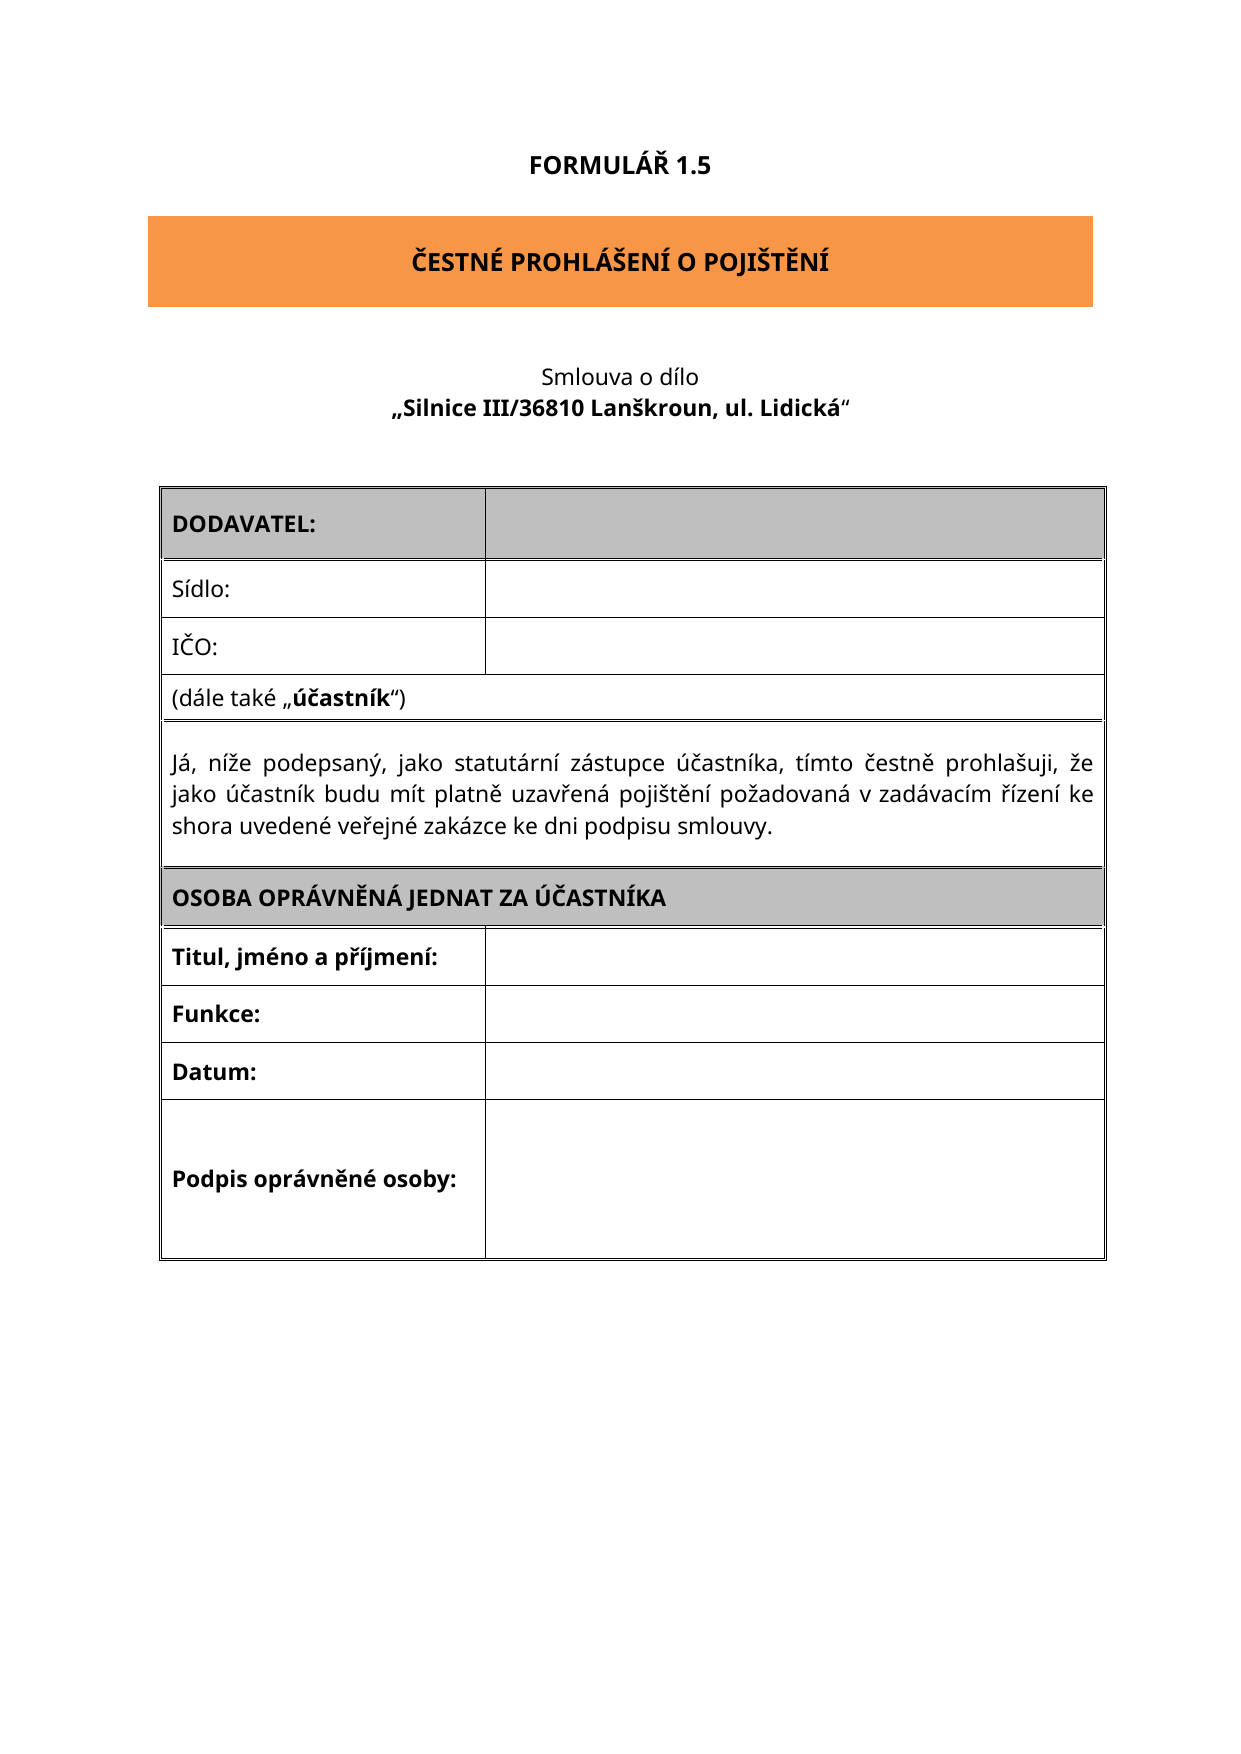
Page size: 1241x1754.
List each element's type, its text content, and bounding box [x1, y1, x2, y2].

table_cell [486, 558, 1104, 617]
text „Silnice III/36810 Lanškroun, ul. Lidická“ [148, 392, 1093, 423]
text Čestné prohlášení o pojištění [148, 244, 1093, 278]
table_cell Datum: [162, 1043, 485, 1099]
table_cell IČO: [162, 618, 485, 674]
text Smlouva o dílo [148, 361, 1093, 392]
table_cell [486, 986, 1104, 1042]
table_cell Funkce: [162, 986, 485, 1042]
table_cell Sídlo: [162, 558, 485, 617]
table_cell Titul, jméno a příjmení: [160, 925, 485, 985]
table_cell [486, 925, 1105, 985]
table_header [486, 489, 1104, 558]
table_cell osoba oprávněná jednat za účastníka [160, 866, 1105, 925]
table_cell (dále také „účastník“) [162, 675, 1104, 719]
table_cell [486, 1043, 1104, 1099]
table_cell Já, níže podepsaný, jako statutární zástupce účastníka, tímto čestně prohlašuji, že jako účastník budu mít platně uzavřená pojištění požadovaná v zadávacím řízení ke shora uvedené veřejné zakázce ke dni podpisu smlouvy. [160, 719, 1105, 866]
table_header DODAVATEL: [162, 489, 485, 558]
table_cell Podpis oprávněné osoby: [162, 1100, 485, 1258]
text FORMULÁŘ 1.5 [148, 148, 1093, 182]
table_cell [486, 618, 1104, 674]
table_cell [486, 1100, 1104, 1258]
